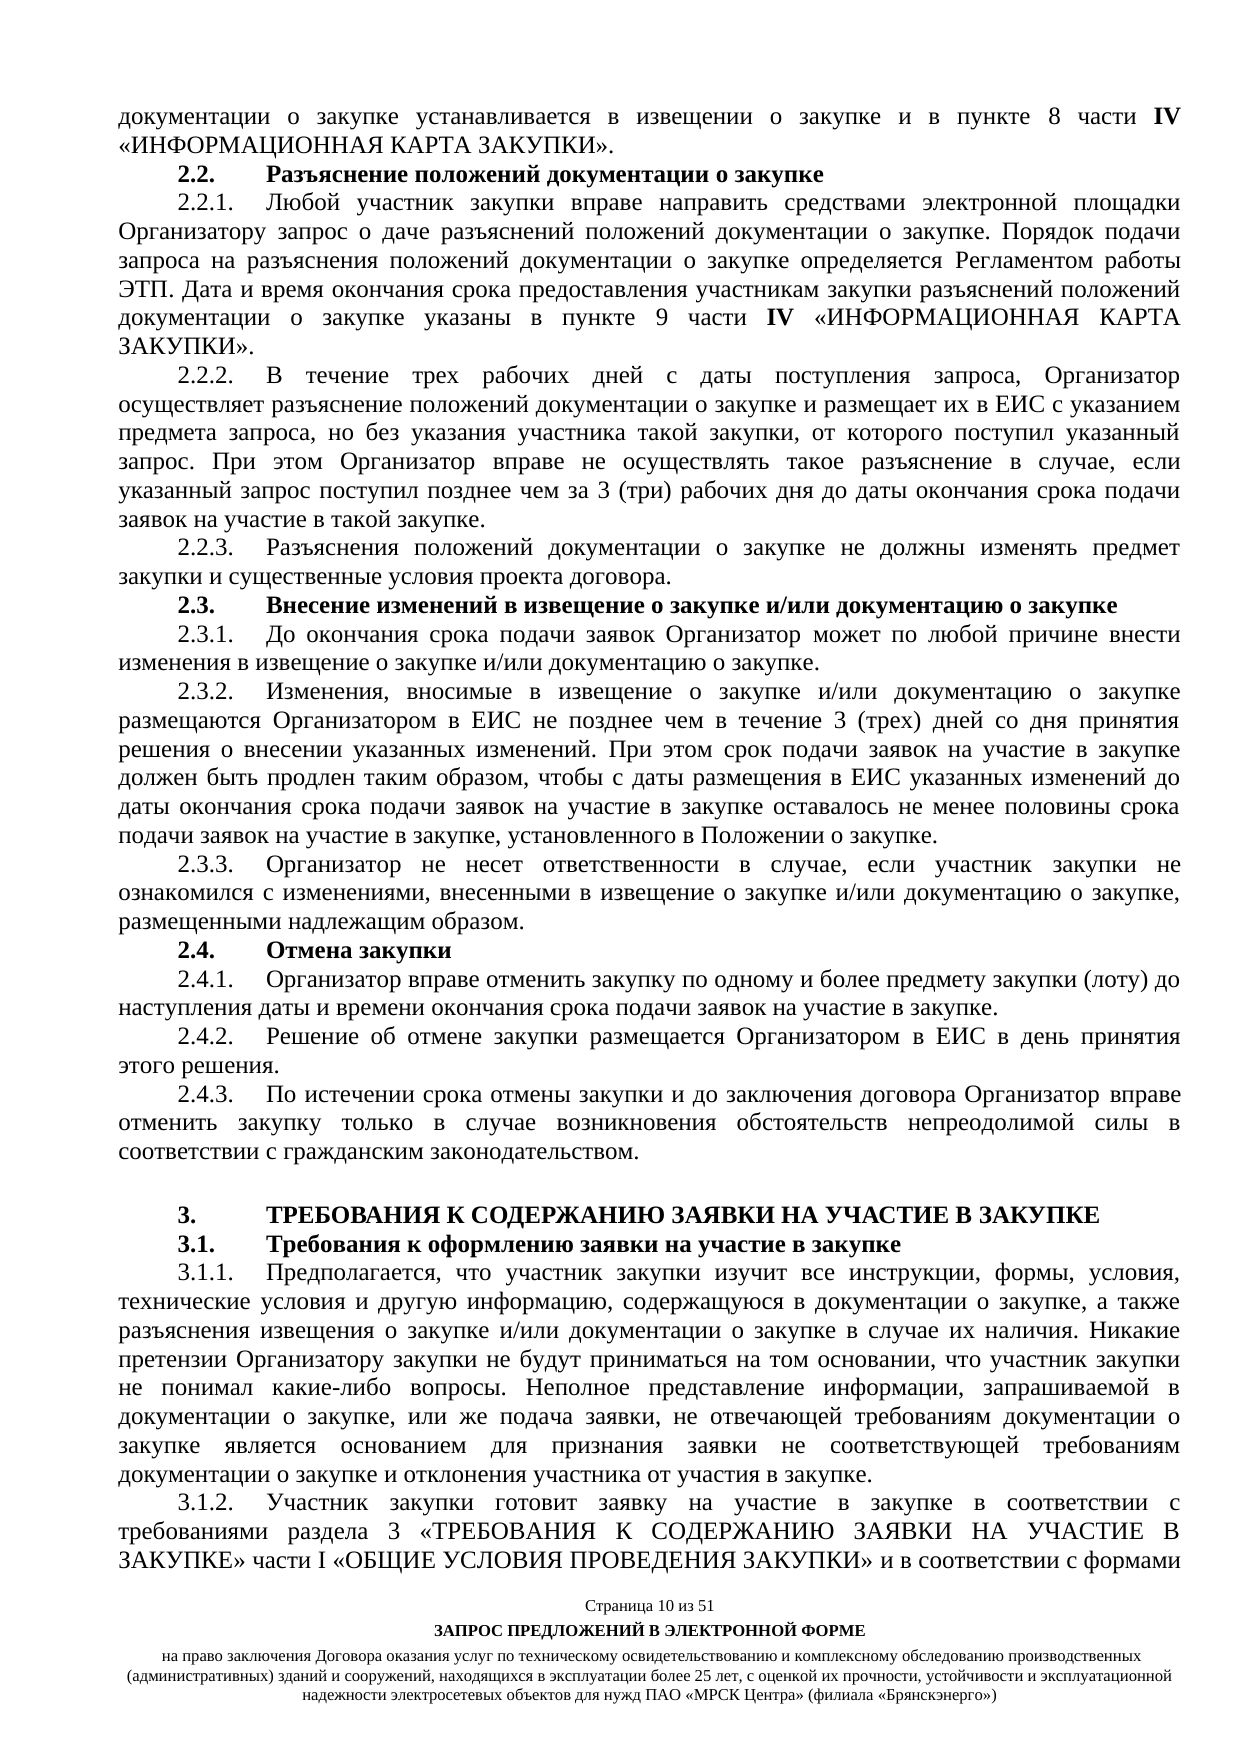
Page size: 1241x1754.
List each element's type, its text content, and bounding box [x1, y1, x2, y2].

subtitle Разъяснение положений документации о закупке [118, 159, 1181, 187]
subtitle Предполагается, что участник закупки изучит все инструкции, формы, условия, технические условия и другую информацию, содержащуюся в документации о закупке, а также разъяснения извещения о закупке и/или документации о закупке в случае их наличия. Никакие претензии Организатору закупки не будут приниматься на том основании, что участник закупки не понимал какие-либо вопросы. Неполное представление информации, запрашиваемой в документации о закупке, или же подача заявки, не отвечающей требованиям документации о закупке является основанием для признания заявки не соответствующей требованиям документации о закупке и отклонения участника от участия в закупке. [118, 1257, 1181, 1487]
subtitle По истечении срока отмены закупки и до заключения договора Организатор вправе отменить закупку только в случае возникновения обстоятельств непреодолимой силы в соответствии с гражданским законодательством. [118, 1079, 1181, 1165]
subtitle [118, 101, 1181, 159]
subtitle Отмена закупки [118, 935, 1181, 964]
subtitle Изменения, вносимые в извещение о закупке и/или документацию о закупке размещаются Организатором в ЕИС не позднее чем в течение 3 (трех) дней со дня принятия решения о внесении указанных изменений. При этом срок подачи заявок на участие в закупке должен быть продлен таким образом, чтобы с даты размещения в ЕИС указанных изменений до даты окончания срока подачи заявок на участие в закупке оставалось не менее половины срока подачи заявок на участие в закупке, установленного в Положении о закупке. [118, 676, 1181, 849]
subtitle Требования к оформлению заявки на участие в закупке [118, 1229, 1181, 1257]
subtitle Решение об отмене закупки размещается Организатором в ЕИС в день принятия этого решения. [118, 1021, 1181, 1079]
subtitle Организатор вправе отменить закупку по одному и более предмету закупки (лоту) до наступления даты и времени окончания срока подачи заявок на участие в закупке. [118, 964, 1181, 1021]
subtitle ТРЕБОВАНИЯ К СОДЕРЖАНИЮ ЗАЯВКИ НА УЧАСТИЕ В ЗАКУПКЕ [118, 1200, 1181, 1229]
subtitle Любой участник закупки вправе направить средствами электронной площадки Организатору запрос о даче разъяснений положений документации о закупке. Порядок подачи запроса на разъяснения положений документации о закупке определяется Регламентом работы ЭТП. Дата и время окончания срока предоставления участникам закупки разъяснений положений документации о закупке указаны в пункте 9 части IV «ИНФОРМАЦИОННАЯ КАРТА ЗАКУПКИ». [118, 187, 1181, 360]
subtitle До окончания срока подачи заявок Организатор может по любой причине внести изменения в извещение о закупке и/или документацию о закупке. [118, 619, 1181, 676]
subtitle Организатор не несет ответственности в случае, если участник закупки не ознакомился с изменениями, внесенными в извещение о закупке и/или документацию о закупке, размещенными надлежащим образом. [118, 849, 1181, 935]
subtitle Внесение изменений в извещение о закупке и/или документацию о закупке [118, 590, 1181, 619]
subtitle В течение трех рабочих дней с даты поступления запроса, Организатор осуществляет разъяснение положений документации о закупке и размещает их в ЕИС с указанием предмета запроса, но без указания участника такой закупки, от которого поступил указанный запрос. При этом Организатор вправе не осуществлять такое разъяснение в случае, если указанный запрос поступил позднее чем за 3 (три) рабочих дня до даты окончания срока подачи заявок на участие в такой закупке. [118, 360, 1181, 532]
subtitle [118, 1487, 1181, 1574]
subtitle Разъяснения положений документации о закупке не должны изменять предмет закупки и существенные условия проекта договора. [118, 532, 1181, 590]
